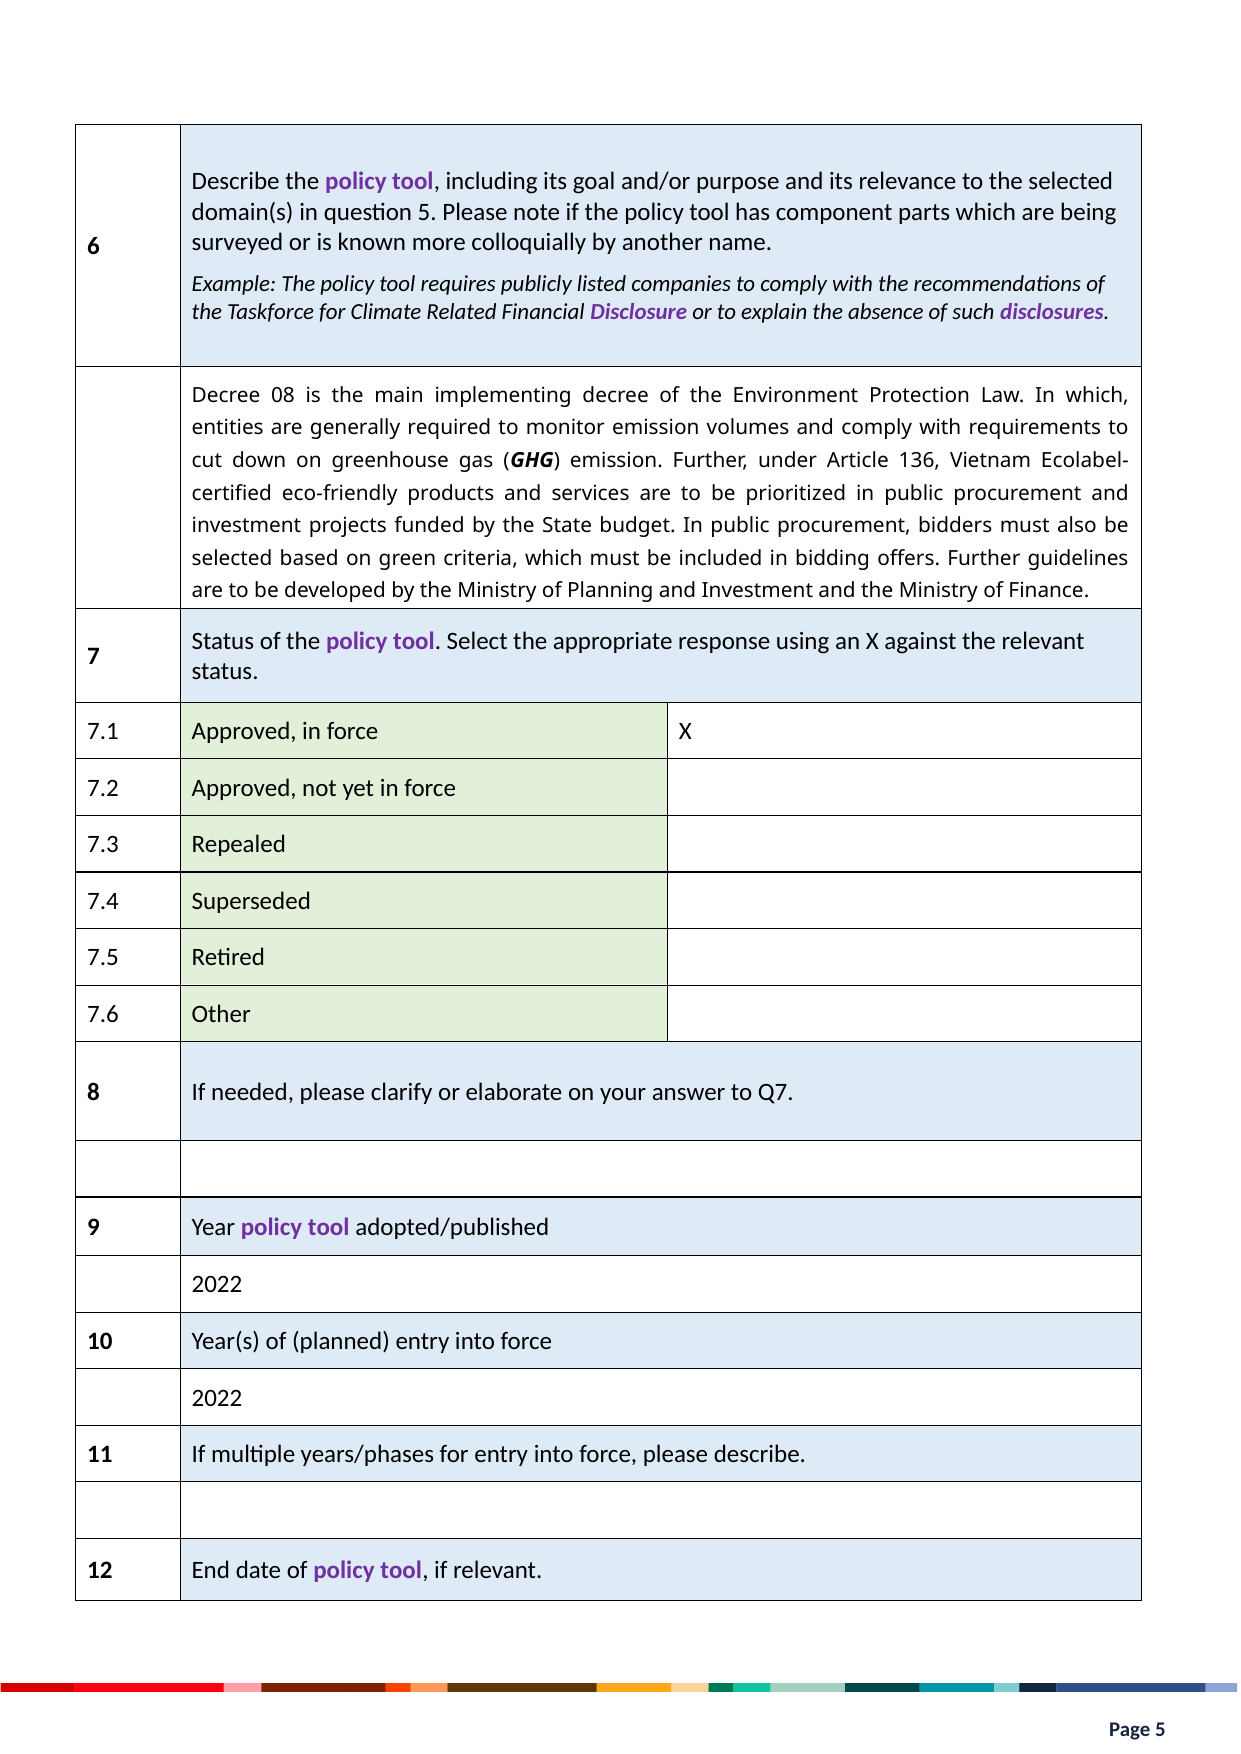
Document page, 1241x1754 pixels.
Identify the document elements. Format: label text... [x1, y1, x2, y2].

table_cell Retired [181, 929, 667, 984]
table_cell [181, 1141, 1141, 1196]
table_cell Year policy tool adopted/published [181, 1198, 1141, 1255]
table_cell Repealed [181, 816, 667, 871]
table_cell 6 [76, 125, 180, 366]
table_cell [76, 1369, 180, 1425]
table_cell 2022 [181, 1256, 1141, 1312]
table_cell 7.6 [76, 986, 180, 1041]
table_cell 7.3 [76, 816, 180, 871]
table_cell [76, 1482, 180, 1538]
table_cell 9 [76, 1198, 180, 1255]
table_cell Status of the policy tool. Select the appropriate response using an X against the relevant status. [181, 609, 1141, 702]
table_cell Approved, not yet in force [181, 759, 667, 815]
table_cell X [668, 703, 1141, 758]
table_cell 7.5 [76, 929, 180, 984]
picture [0, 1683, 1236, 1692]
table_cell If needed, please clarify or elaborate on your answer to Q7. [181, 1042, 1141, 1140]
table_cell 7.1 [76, 703, 180, 758]
table_cell 7.2 [76, 759, 180, 815]
table_cell Approved, in force [181, 703, 667, 758]
table_cell 7 [76, 609, 180, 702]
table_cell 7.4 [76, 873, 180, 928]
table_cell 11 [76, 1426, 180, 1481]
table_cell 12 [76, 1539, 180, 1600]
table_cell Describe the policy tool, including its goal and/or purpose and its relevance to the selected domain(s) in question 5. Please note if the policy tool has component parts which are being surveyed or is known more colloquially by another name. Example: The policy tool requires publicly listed companies to comply with the recommendations of the Taskforce for Climate Related Financial Disclosure or to explain the absence of such disclosures. [181, 125, 1141, 366]
table_cell Year(s) of (planned) entry into force [181, 1313, 1141, 1368]
table_cell [76, 367, 180, 608]
table_cell Decree 08 is the main implementing decree of the Environment Protection Law. In which, entities are generally required to monitor emission volumes and comply with requirements to cut down on greenhouse gas (GHG) emission. Further, under Article 136, Vietnam Ecolabel-certified eco-friendly products and services are to be prioritized in public procurement and investment projects funded by the State budget. In public procurement, bidders must also be selected based on green criteria, which must be included in bidding offers. Further guidelines are to be developed by the Ministry of Planning and Investment and the Ministry of Finance. [181, 367, 1141, 608]
table_cell Superseded [181, 873, 667, 928]
table_cell 2022 [181, 1369, 1141, 1425]
table_cell Other [181, 986, 667, 1041]
table_cell [668, 816, 1141, 871]
table_cell End date of policy tool, if relevant. [181, 1539, 1141, 1600]
table_cell [76, 1256, 180, 1312]
table_cell If multiple years/phases for entry into force, please describe. [181, 1426, 1141, 1481]
table_cell [668, 873, 1141, 928]
table_cell [76, 1141, 180, 1196]
table_cell [668, 929, 1141, 984]
table_cell [668, 986, 1141, 1041]
table_cell [668, 759, 1141, 815]
table_cell 10 [76, 1313, 180, 1368]
table_cell [181, 1482, 1141, 1538]
table_cell 8 [76, 1042, 180, 1140]
